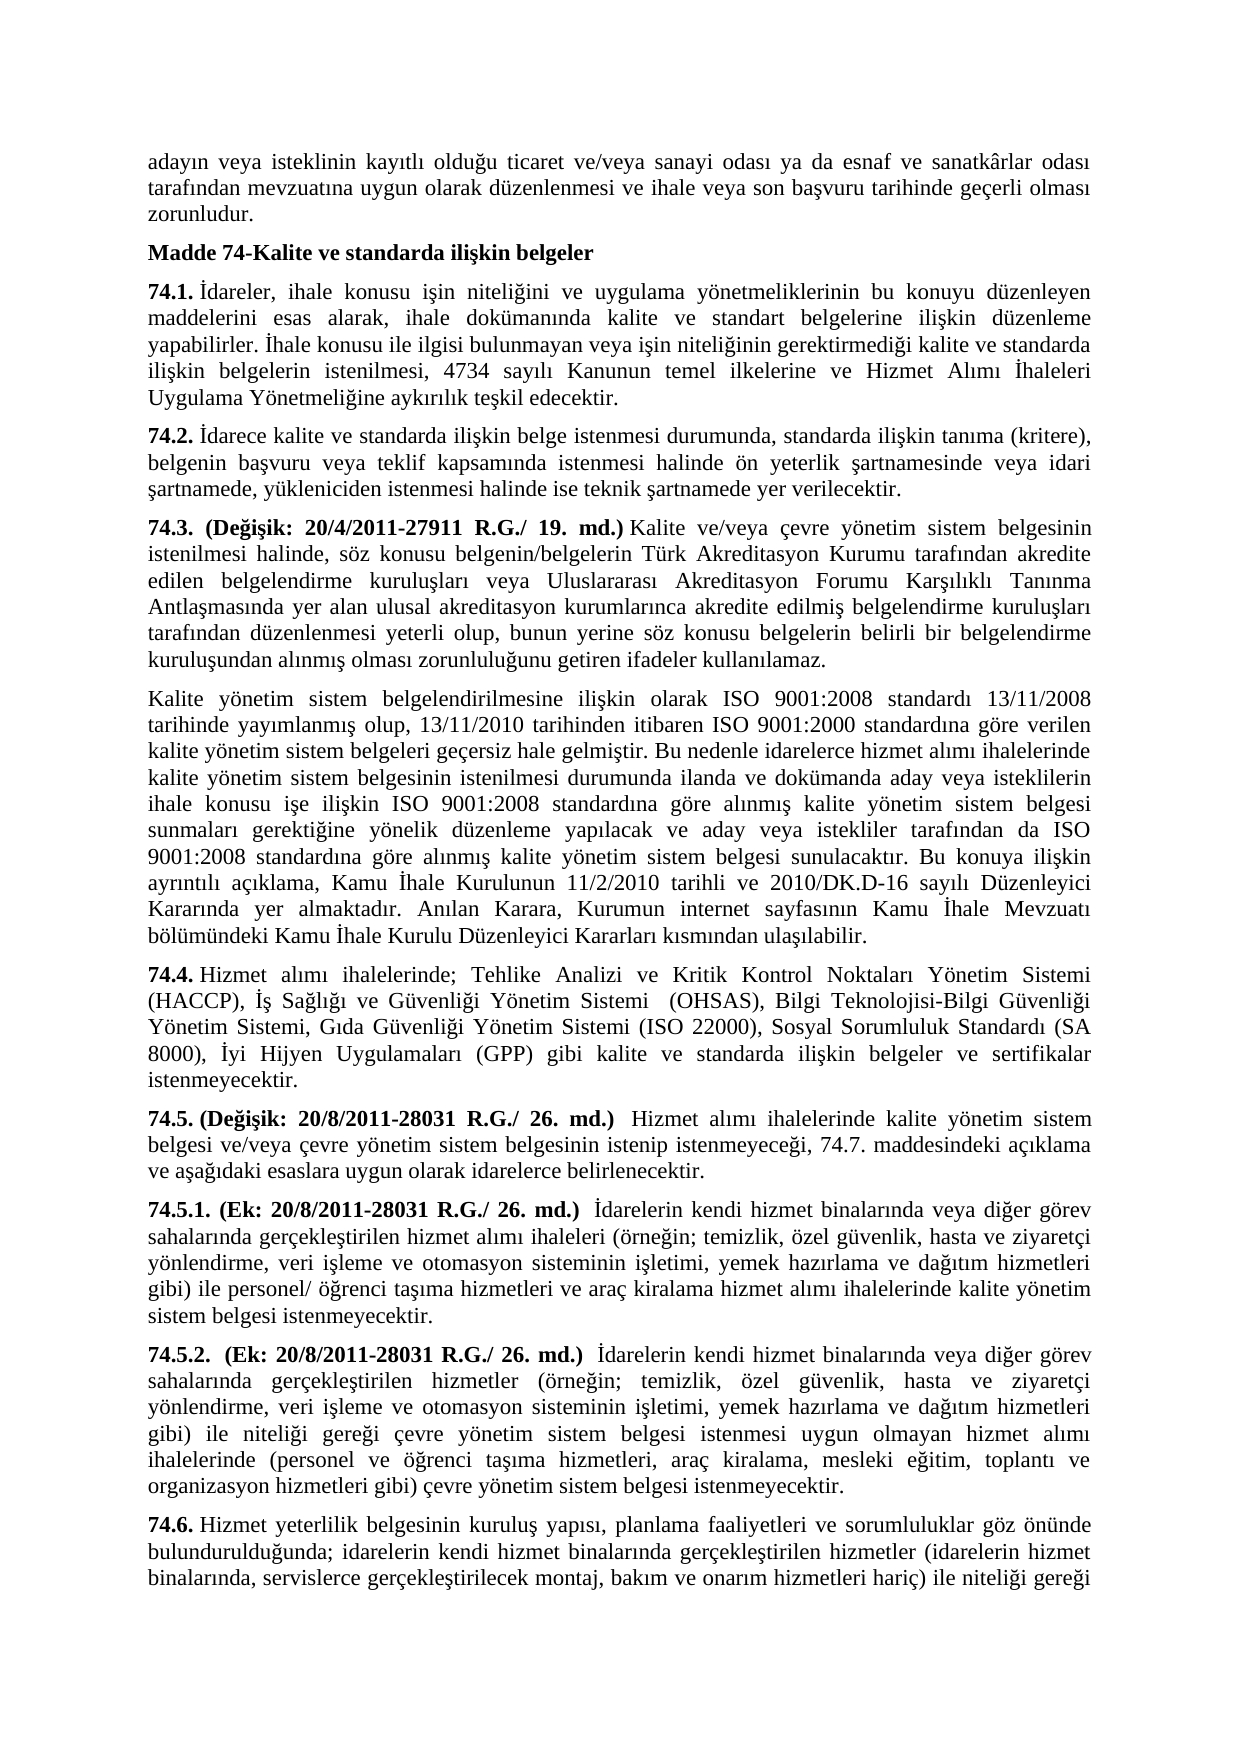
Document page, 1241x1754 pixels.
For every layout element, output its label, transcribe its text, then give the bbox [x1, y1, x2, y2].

text 74.4. Hizmet alımı ihalelerinde; Tehlike Analizi ve Kritik Kontrol Noktaları Yönetim Sistemi (HACCP), İş Sağlığı ve Güvenliği Yönetim Sistemi (OHSAS), Bilgi Teknolojisi-Bilgi Güvenliği Yönetim Sistemi, Gıda Güvenliği Yönetim Sistemi (ISO 22000), Sosyal Sorumluluk Standardı (SA 8000), İyi Hijyen Uygulamaları (GPP) gibi kalite ve standarda ilişkin belgeler ve sertifikalar istenmeyecektir. [148, 961, 1092, 1092]
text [148, 1511, 1092, 1590]
text Kalite yönetim sistem belgelendirilmesine ilişkin olarak ISO 9001:2008 standardı 13/11/2008 tarihinde yayımlanmış olup, 13/11/2010 tarihinden itibaren ISO 9001:2000 standardına göre verilen kalite yönetim sistem belgeleri geçersiz hale gelmiştir. Bu nedenle idarelerce hizmet alımı ihalelerinde kalite yönetim sistem belgesinin istenilmesi durumunda ilanda ve dokümanda aday veya isteklilerin ihale konusu işe ilişkin ISO 9001:2008 standardına göre alınmış kalite yönetim sistem belgesi sunmaları gerektiğine yönelik düzenleme yapılacak ve aday veya istekliler tarafından da ISO 9001:2008 standardına göre alınmış kalite yönetim sistem belgesi sunulacaktır. Bu konuya ilişkin ayrıntılı açıklama, Kamu İhale Kurulunun 11/2/2010 tarihli ve 2010/DK.D-16 sayılı Düzenleyici Kararında yer almaktadır. Anılan Karara, Kurumun internet sayfasının Kamu İhale Mevzuatı bölümündeki Kamu İhale Kurulu Düzenleyici Kararları kısmından ulaşılabilir. [148, 684, 1092, 948]
text Madde 74-Kalite ve standarda ilişkin belgeler [148, 239, 1092, 266]
text 74.5. (Değişik: 20/8/2011-28031 R.G./ 26. md.) Hizmet alımı ihalelerinde kalite yönetim sistem belgesi ve/veya çevre yönetim sistem belgesinin istenip istenmeyeceği, 74.7. maddesindeki açıklama ve aşağıdaki esaslara uygun olarak idarelerce belirlenecektir. [148, 1105, 1092, 1184]
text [148, 148, 1092, 227]
text 74.3. (Değişik: 20/4/2011-27911 R.G./ 19. md.) Kalite ve/veya çevre yönetim sistem belgesinin istenilmesi halinde, söz konusu belgenin/belgelerin Türk Akreditasyon Kurumu tarafından akredite edilen belgelendirme kuruluşları veya Uluslararası Akreditasyon Forumu Karşılıklı Tanınma Antlaşmasında yer alan ulusal akreditasyon kurumlarınca akredite edilmiş belgelendirme kuruluşları tarafından düzenlenmesi yeterli olup, bunun yerine söz konusu belgelerin belirli bir belgelendirme kuruluşundan alınmış olması zorunluluğunu getiren ifadeler kullanılamaz. [148, 514, 1092, 672]
text 74.2. İdarece kalite ve standarda ilişkin belge istenmesi durumunda, standarda ilişkin tanıma (kritere), belgenin başvuru veya teklif kapsamında istenmesi halinde ön yeterlik şartnamesinde veya idari şartnamede, yükleniciden istenmesi halinde ise teknik şartnamede yer verilecektir. [148, 422, 1092, 501]
text 74.5.1. (Ek: 20/8/2011-28031 R.G./ 26. md.) İdarelerin kendi hizmet binalarında veya diğer görev sahalarında gerçekleştirilen hizmet alımı ihaleleri (örneğin; temizlik, özel güvenlik, hasta ve ziyaretçi yönlendirme, veri işleme ve otomasyon sisteminin işletimi, yemek hazırlama ve dağıtım hizmetleri gibi) ile personel/ öğrenci taşıma hizmetleri ve araç kiralama hizmet alımı ihalelerinde kalite yönetim sistem belgesi istenmeyecektir. [148, 1196, 1092, 1328]
text 74.5.2. (Ek: 20/8/2011-28031 R.G./ 26. md.) İdarelerin kendi hizmet binalarında veya diğer görev sahalarında gerçekleştirilen hizmetler (örneğin; temizlik, özel güvenlik, hasta ve ziyaretçi yönlendirme, veri işleme ve otomasyon sisteminin işletimi, yemek hazırlama ve dağıtım hizmetleri gibi) ile niteliği gereği çevre yönetim sistem belgesi istenmesi uygun olmayan hizmet alımı ihalelerinde (personel ve öğrenci taşıma hizmetleri, araç kiralama, mesleki eğitim, toplantı ve organizasyon hizmetleri gibi) çevre yönetim sistem belgesi istenmeyecektir. [148, 1341, 1092, 1499]
text 74.1. İdareler, ihale konusu işin niteliğini ve uygulama yönetmeliklerinin bu konuyu düzenleyen maddelerini esas alarak, ihale dokümanında kalite ve standart belgelerine ilişkin düzenleme yapabilirler. İhale konusu ile ilgisi bulunmayan veya işin niteliğinin gerektirmediği kalite ve standarda ilişkin belgelerin istenilmesi, 4734 sayılı Kanunun temel ilkelerine ve Hizmet Alımı İhaleleri Uygulama Yönetmeliğine aykırılık teşkil edecektir. [148, 278, 1092, 410]
